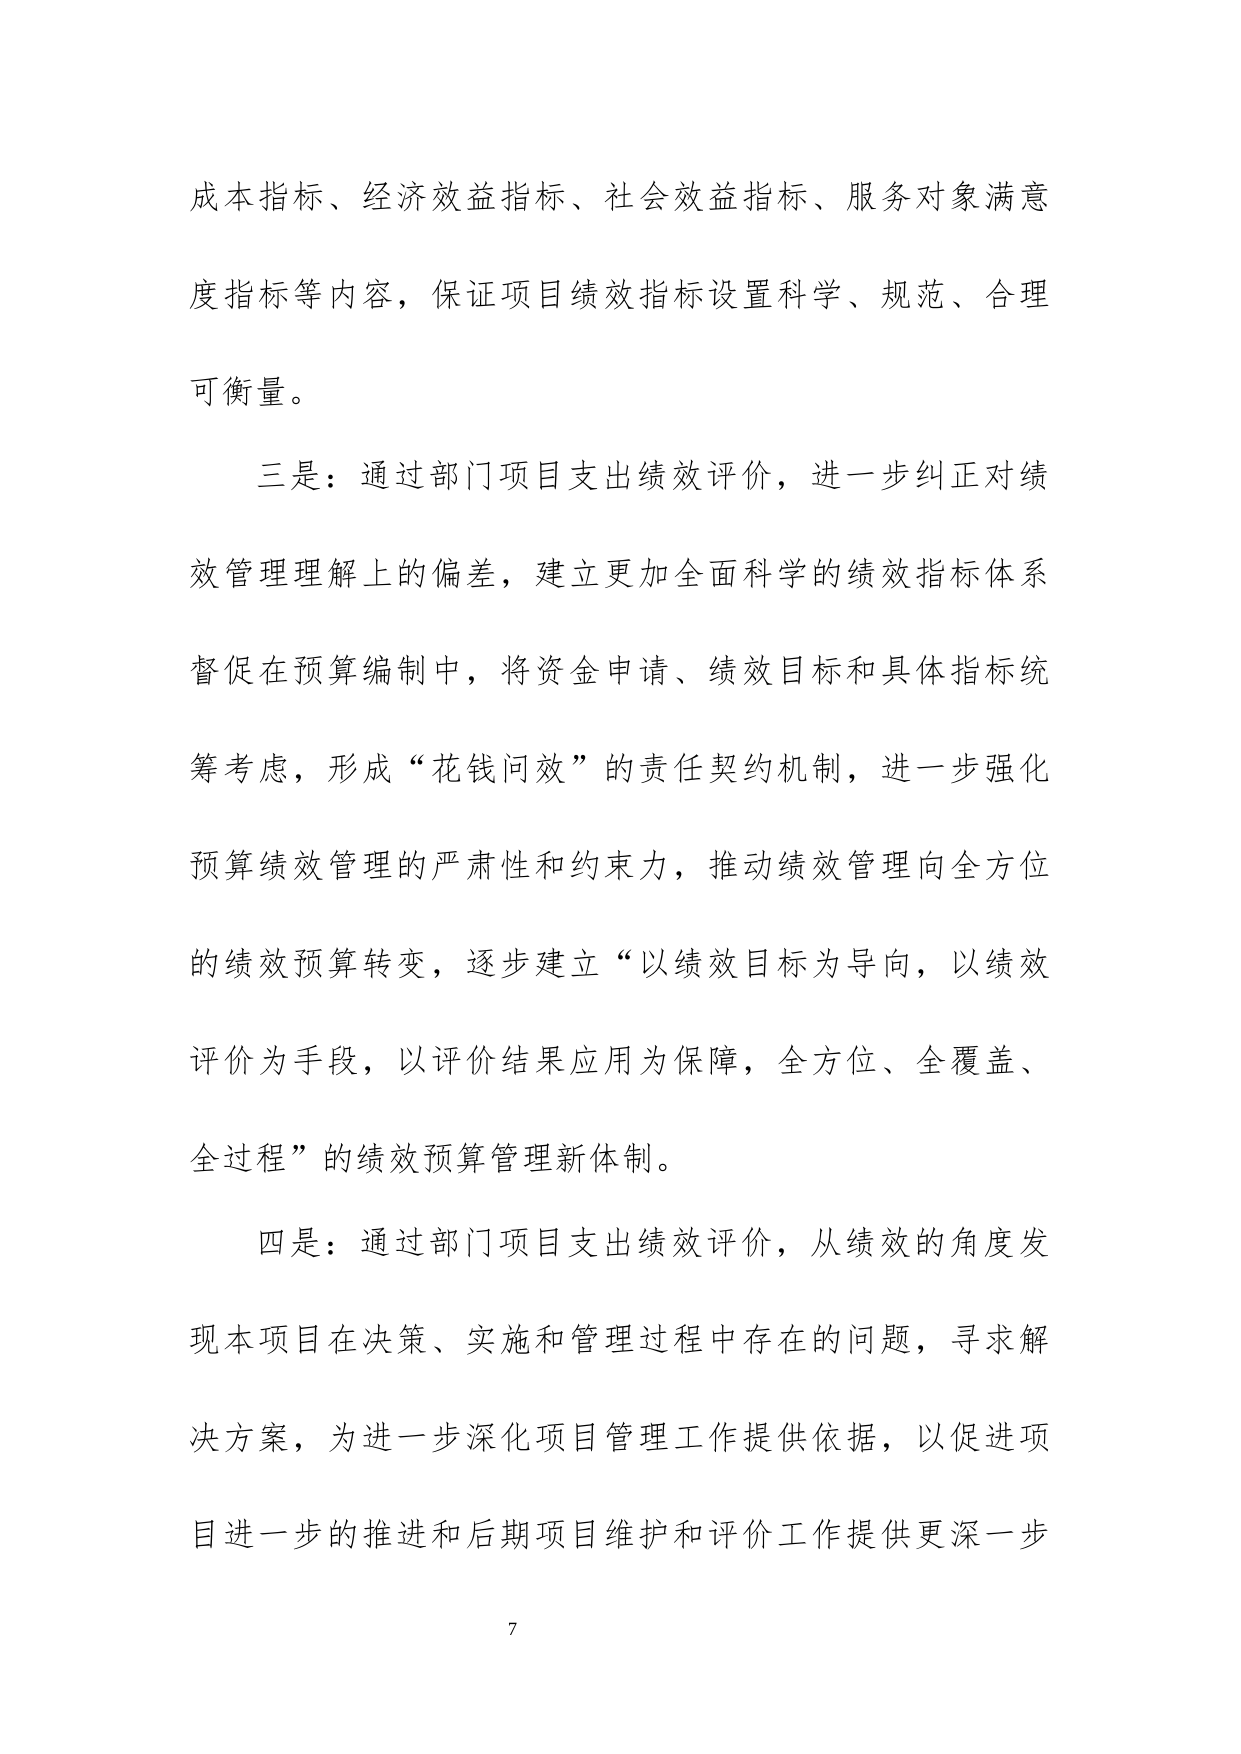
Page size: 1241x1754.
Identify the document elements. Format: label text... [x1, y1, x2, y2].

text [187, 1207, 1053, 1565]
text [187, 162, 1053, 422]
text 三是：通过部门项目支出绩效评价，进一步纠正对绩效管理理解上的偏差，建立更加全面科学的绩效指标体系，督促在预算编制中，将资金申请、绩效目标和具体指标统筹考虑，形成“花钱问效”的责任契约机制，进一步强化预算绩效管理的严肃性和约束力，推动绩效管理向全方位的绩效预算转变，逐步建立“以绩效目标为导向，以绩效评价为手段，以评价结果应用为保障，全方位、全覆盖、全过程”的绩效预算管理新体制。 [187, 441, 1053, 1188]
